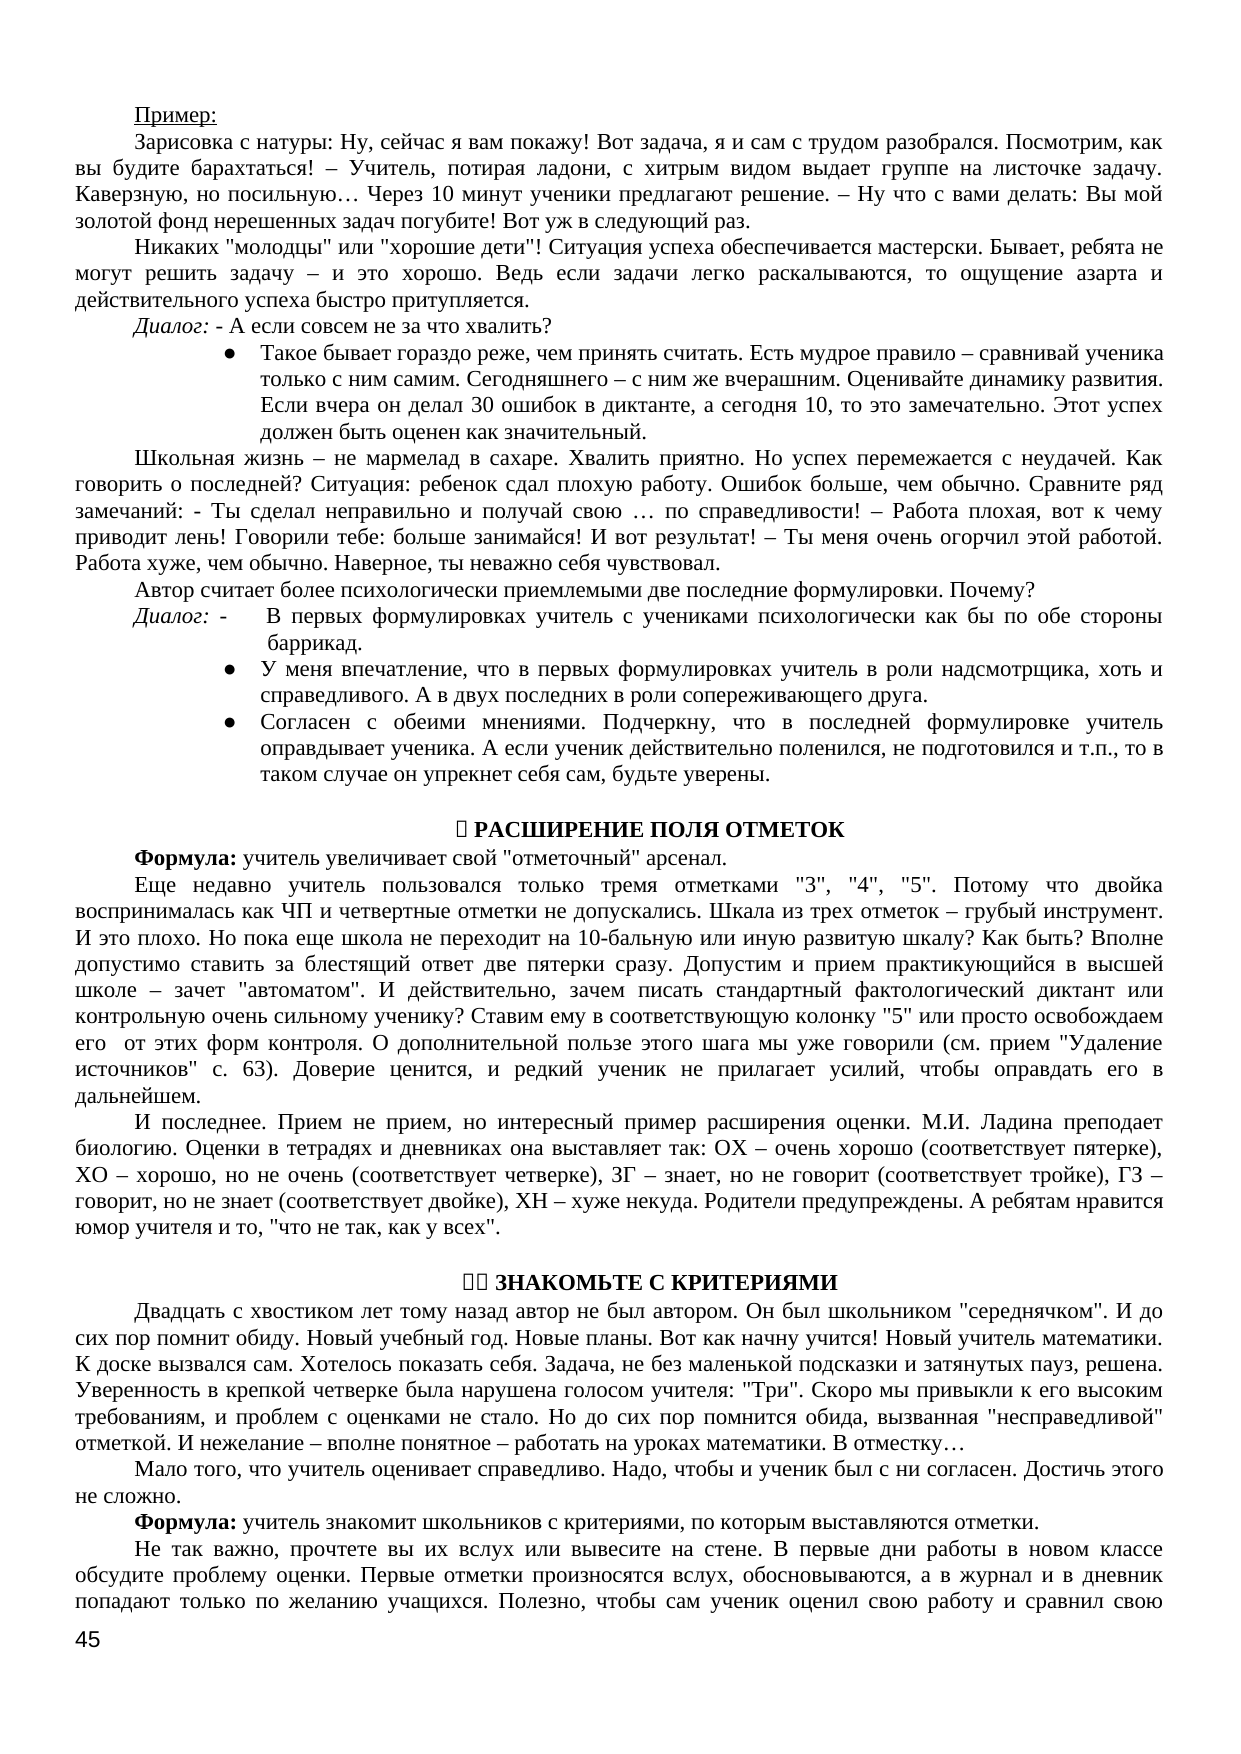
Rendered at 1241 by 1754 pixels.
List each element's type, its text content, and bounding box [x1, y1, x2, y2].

text Еще недавно учитель пользовался только тремя отметками "3", "4", "5". Потому что двойка воспринималась как ЧП и четвертные отметки не допускались. Шкала из трех отметок – грубый инструмент. И это плохо. Но пока еще школа не переходит на 10-бальную или иную развитую шкалу? Как быть? Вполне допустимо ставить за блестящий ответ две пятерки сразу. Допустим и прием практикующийся в высшей школе – зачет "автоматом". И действительно, зачем писать стандартный фактологический диктант или контрольную очень сильному ученику? Ставим ему в соответствующую колонку "5" или просто освобождаем его от этих форм контроля. О дополнительной пользе этого шага мы уже говорили (см. прием "Удаление источников" с. 63). Доверие ценится, и редкий ученик не прилагает усилий, чтобы оправдать его в дальнейшем. [75, 871, 1165, 1108]
list Такое бывает гораздо реже, чем принять считать. Есть мудрое правило – сравнивай ученика только с ним самим. Сегодняшнего – с ним же вчерашним. Оценивайте динамику развития. Если вчера он делал 30 ошибок в диктанте, а сегодня 10, то это замечательно. Этот успех должен быть оценен как значительный. [223, 338, 1165, 444]
text  ЗНАКОМЬТЕ С КРИТЕРИЯМИ [75, 1266, 1165, 1297]
text Зарисовка с натуры: Ну, сейчас я вам покажу! Вот задача, я и сам с трудом разобрался. Посмотрим, как вы будите барахтаться! – Учитель, потирая ладони, с хитрым видом выдает группе на листочке задачу. Каверзную, но посильную… Через 10 минут ученики предлагают решение. – Ну что с вами делать: Вы мой золотой фонд нерешенных задач погубите! Вот уж в следующий раз. [75, 128, 1165, 233]
text Диалог: - В первых формулировках учитель с учениками психологически как бы по обе стороны баррикад. [134, 602, 1165, 655]
text Школьная жизнь – не мармелад в сахаре. Хвалить приятно. Но успех перемежается с неудачей. Как говорить о последней? Ситуация: ребенок сдал плохую работу. Ошибок больше, чем обычно. Сравните ряд замечаний: - Ты сделал неправильно и получай свою … по справедливости! – Работа плохая, вот к чему приводит лень! Говорили тебе: больше занимайся! И вот результат! – Ты меня очень огорчил этой работой. Работа хуже, чем обычно. Наверное, ты неважно себя чувствовал. [75, 444, 1165, 576]
text Диалог: - А если совсем не за что хвалить? [75, 312, 1165, 338]
text Двадцать с хвостиком лет тому назад автор не был автором. Он был школьником "середнячком". И до сих пор помнит обиду. Новый учебный год. Новые планы. Вот как начну учится! Новый учитель математики. К доске вызвался сам. Хотелось показать себя. Задача, не без маленькой подсказки и затянутых пауз, решена. Уверенность в крепкой четверке была нарушена голосом учителя: "Три". Скоро мы привыкли к его высоким требованиям, и проблем с оценками не стало. Но до сих пор помнится обида, вызванная "несправедливой" отметкой. И нежелание – вполне понятное – работать на уроках математики. В отместку… [75, 1297, 1165, 1456]
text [75, 1534, 1165, 1614]
text И последнее. Прием не прием, но интересный пример расширения оценки. М.И. Ладина преподает биологию. Оценки в тетрадях и дневниках она выставляет так: ОХ – очень хорошо (соответствует пятерке), ХО – хорошо, но не очень (соответствует четверке), ЗГ – знает, но не говорит (соответствует тройке), ГЗ – говорит, но не знает (соответствует двойке), ХН – хуже некуда. Родители предупреждены. А ребятам нравится юмор учителя и то, "что не так, как у всех". [75, 1108, 1165, 1240]
text  РАСШИРЕНИЕ ПОЛЯ ОТМЕТОК [75, 813, 1165, 844]
list У меня впечатление, что в первых формулировках учитель в роли надсмотрщика, хоть и справедливого. А в двух последних в роли сопереживающего друга. [223, 655, 1165, 708]
list Согласен с обеими мнениями. Подчеркну, что в последней формулировке учитель оправдывает ученика. А если ученик действительно поленился, не подготовился и т.п., то в таком случае он упрекнет себя сам, будьте уверены. [223, 708, 1165, 787]
text Формула: учитель знакомит школьников с критериями, по которым выставляются отметки. [134, 1508, 1165, 1534]
text Пример: [75, 101, 1165, 128]
text Никаких "молодцы" или "хорошие дети"! Ситуация успеха обеспечивается мастерски. Бывает, ребята не могут решить задачу – и это хорошо. Ведь если задачи легко раскалываются, то ощущение азарта и действительного успеха быстро притупляется. [75, 233, 1165, 312]
text Формула: учитель увеличивает свой "отметочный" арсенал. [75, 844, 1165, 871]
text Автор считает более психологически приемлемыми две последние формулировки. Почему? [75, 576, 1165, 602]
text Мало того, что учитель оценивает справедливо. Надо, чтобы и ученик был с ни согласен. Достичь этого не сложно. [75, 1456, 1165, 1508]
